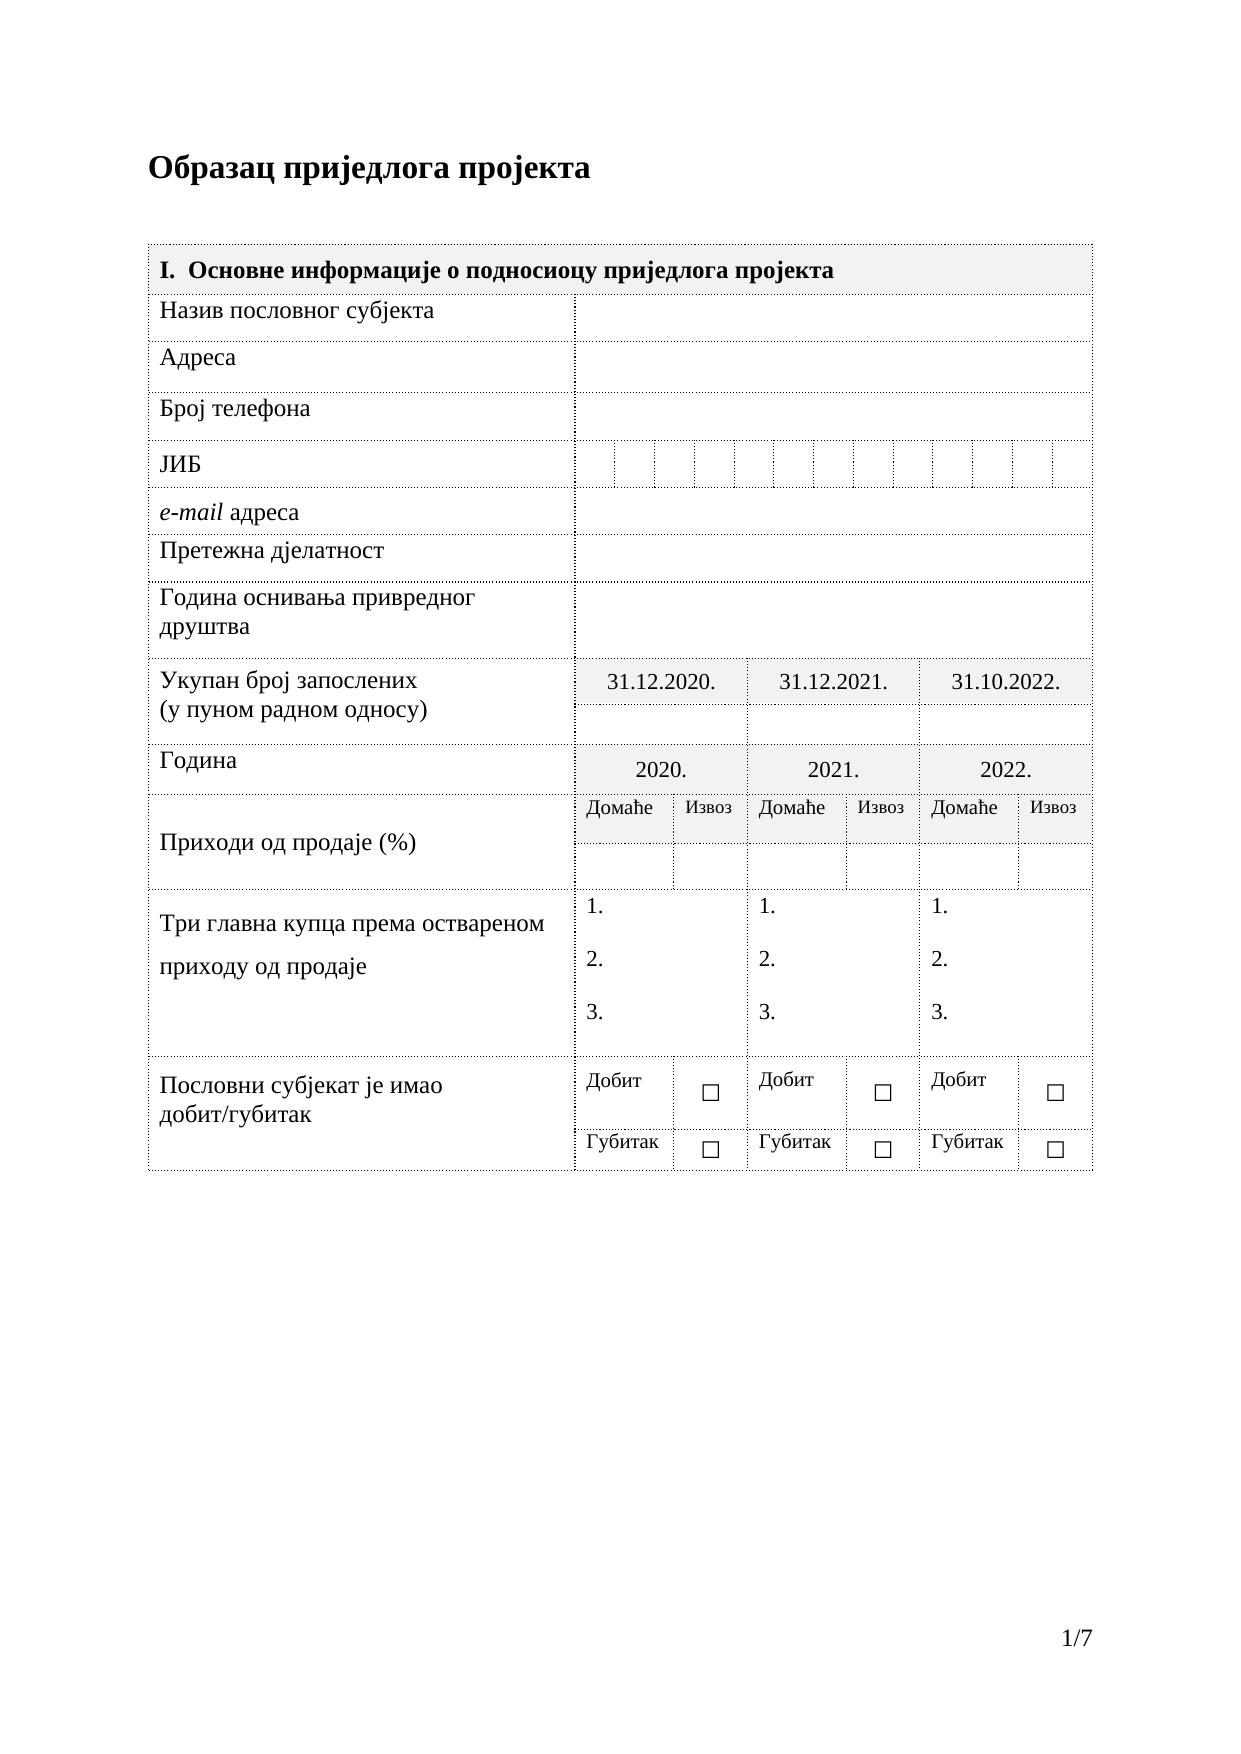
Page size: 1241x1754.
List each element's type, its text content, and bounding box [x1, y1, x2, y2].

table_cell [575, 704, 747, 744]
table_cell Назив пословног субјекта [148, 294, 575, 341]
table_cell [1019, 843, 1092, 889]
table_cell Губитак [920, 1129, 1018, 1170]
table_header I. Основне информације о подносиоцу приједлога пројекта [148, 244, 1092, 294]
text Образац приједлога пројекта [148, 148, 1093, 186]
table_cell [814, 440, 853, 487]
table_cell 31.12.2021. [747, 658, 920, 703]
table_cell Губитак [575, 1129, 674, 1170]
table_cell Укупан број запослених (у пуном радном односу) [148, 658, 575, 744]
table_cell 1. 2. 3. [920, 889, 1092, 1056]
table_cell [774, 440, 813, 487]
table_cell [973, 440, 1012, 487]
table_cell Број телефона [148, 392, 575, 439]
table_cell e-mail адреса [148, 487, 575, 534]
table_cell [575, 440, 615, 487]
table_cell ЈИБ [148, 440, 575, 487]
table_cell [655, 440, 694, 487]
table_cell [575, 534, 1092, 581]
table_cell Губитак [747, 1129, 846, 1170]
table_cell 31.10.2022. [920, 658, 1092, 703]
table_cell 31.12.2020. [575, 658, 747, 703]
table_cell [854, 440, 893, 487]
table_cell [920, 843, 1018, 889]
table_cell [674, 843, 747, 889]
table_cell [615, 440, 654, 487]
table_cell [575, 341, 1092, 392]
table_cell Извоз [1019, 794, 1092, 843]
table_cell [893, 440, 933, 487]
table_cell [575, 487, 1092, 534]
table_cell Извоз [674, 794, 747, 843]
table_cell [694, 440, 734, 487]
table_cell Домаће [575, 794, 674, 843]
table_cell Добит [575, 1056, 674, 1128]
table_cell [846, 843, 920, 889]
table_cell [747, 843, 846, 889]
table_cell [933, 440, 973, 487]
table_cell [1013, 440, 1052, 487]
table_cell Претежна дјелатност [148, 534, 575, 581]
table_cell 1. 2. 3. [747, 889, 920, 1056]
table_cell [575, 581, 1092, 658]
table_cell Извоз [846, 794, 920, 843]
table_cell Домаће [920, 794, 1018, 843]
table_cell 2020. [575, 744, 747, 794]
table_cell Три главна купца према оствареном приходу од продаје [148, 889, 575, 1056]
table_cell [575, 392, 1092, 439]
table_cell 2021. [747, 744, 920, 794]
table_cell Пословни субјекат је имао добит/губитак [148, 1056, 575, 1170]
table_cell [920, 704, 1092, 744]
table_cell Адреса [148, 341, 575, 392]
table_cell Добит [920, 1056, 1018, 1128]
table_cell Година [148, 744, 575, 794]
table_cell [1052, 440, 1092, 487]
table_cell Година оснивања привредног друштва [148, 581, 575, 658]
table_cell Добит [747, 1056, 846, 1128]
table_cell [747, 704, 920, 744]
table_cell [575, 294, 1092, 341]
table_cell Приходи од продаје (%) [148, 794, 575, 889]
table_cell 2022. [920, 744, 1092, 794]
table_cell 1. 2. 3. [575, 889, 747, 1056]
table_cell Домаће [747, 794, 846, 843]
table_cell [734, 440, 774, 487]
table_cell [575, 843, 674, 889]
